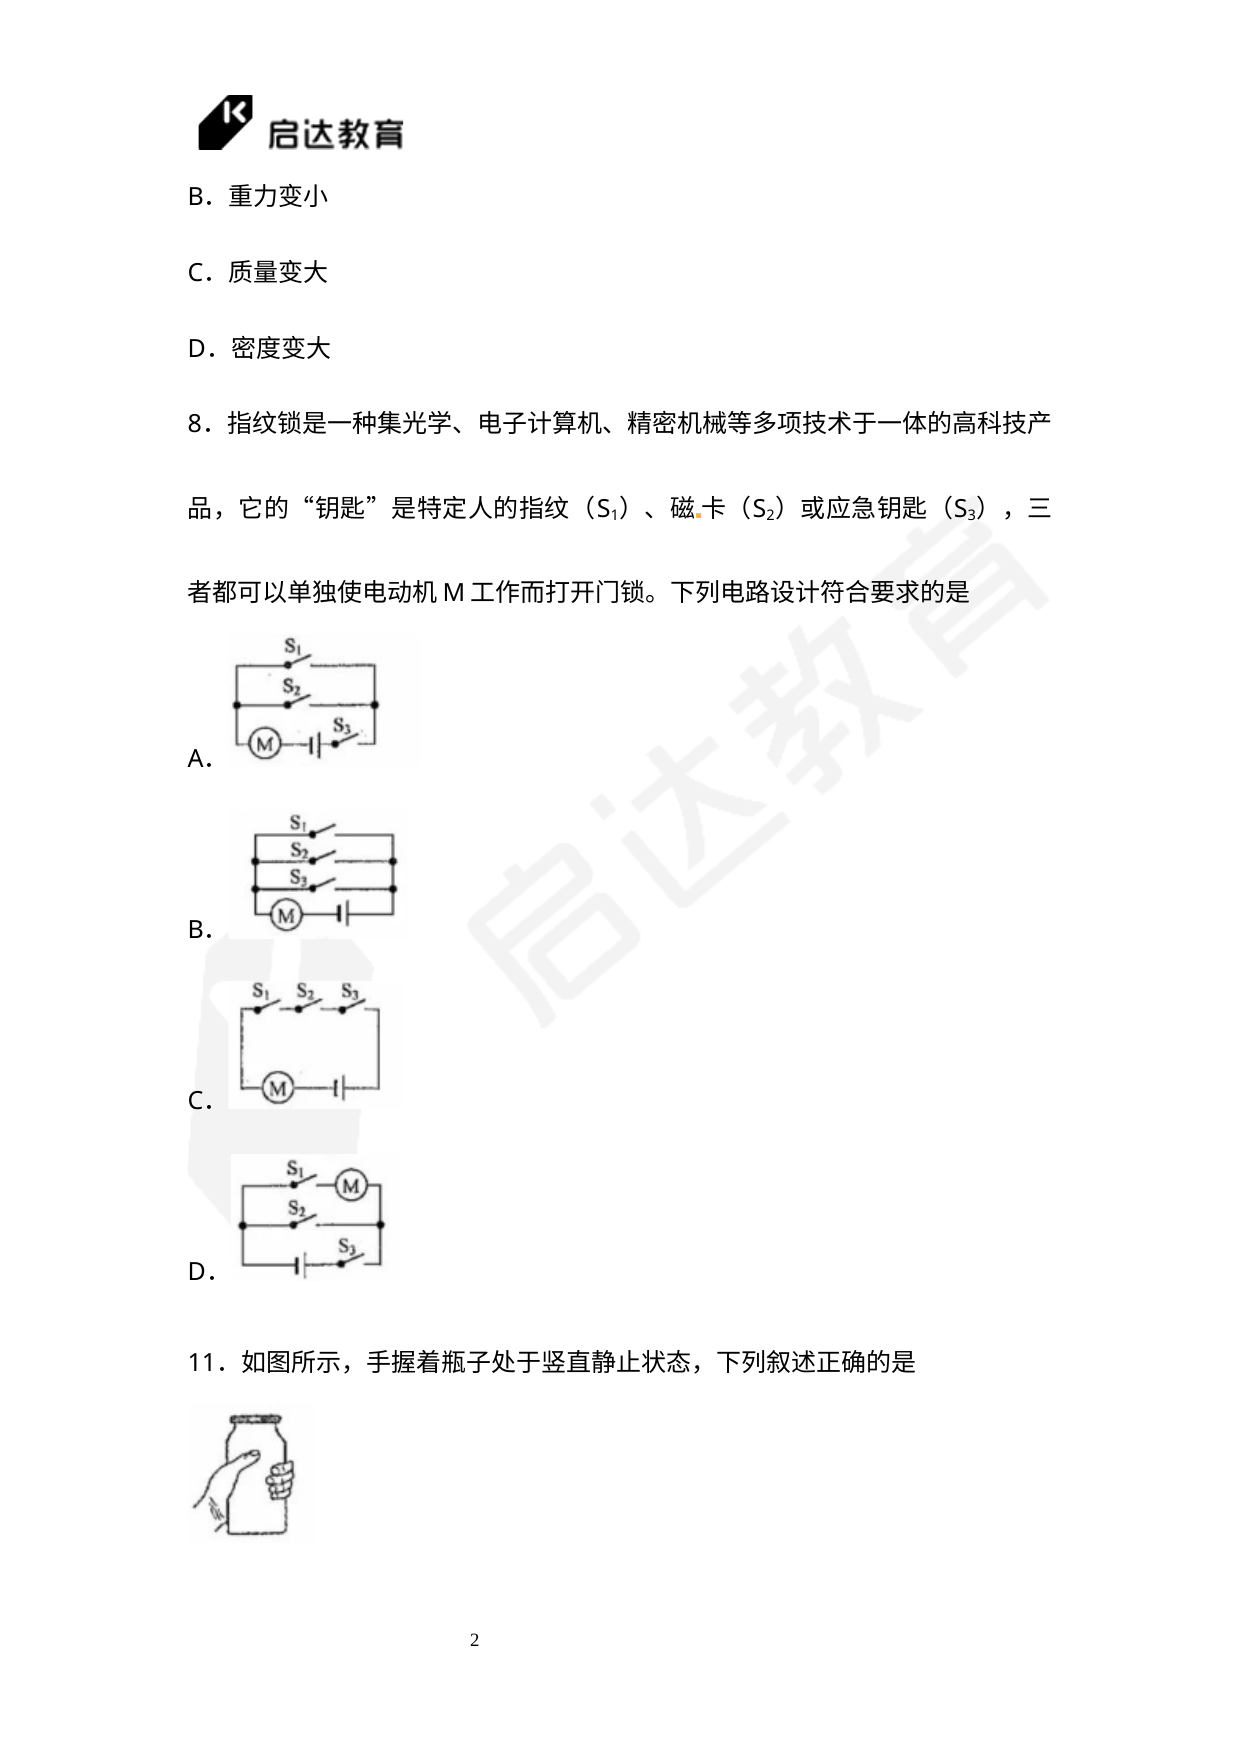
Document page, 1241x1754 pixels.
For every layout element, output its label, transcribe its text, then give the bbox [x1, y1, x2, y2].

text B． [187, 808, 1053, 970]
text C．质量变大 [187, 238, 1053, 303]
text D． [187, 1154, 1053, 1317]
picture [198, 95, 404, 150]
picture [230, 1154, 400, 1281]
text A． [187, 634, 1053, 797]
picture [187, 1403, 316, 1543]
text 8．指纹锁是一种集光学、电子计算机、精密机械等多项技术于一体的高科技产品，它的“钥匙”是特定人的指纹（S1）、磁卡（S2）或应急钥匙（S3），三者都可以单独使电动机M工作而打开门锁。下列电路设计符合要求的是 [187, 389, 1053, 623]
picture [228, 981, 402, 1109]
text C． [187, 981, 1053, 1143]
picture [228, 634, 421, 767]
text D．密度变大 [187, 314, 1053, 379]
text B．重力变小 [187, 162, 1053, 227]
text 11．如图所示，手握着瓶子处于竖直静止状态，下列叙述正确的是 [187, 1328, 1053, 1393]
picture [228, 807, 409, 939]
